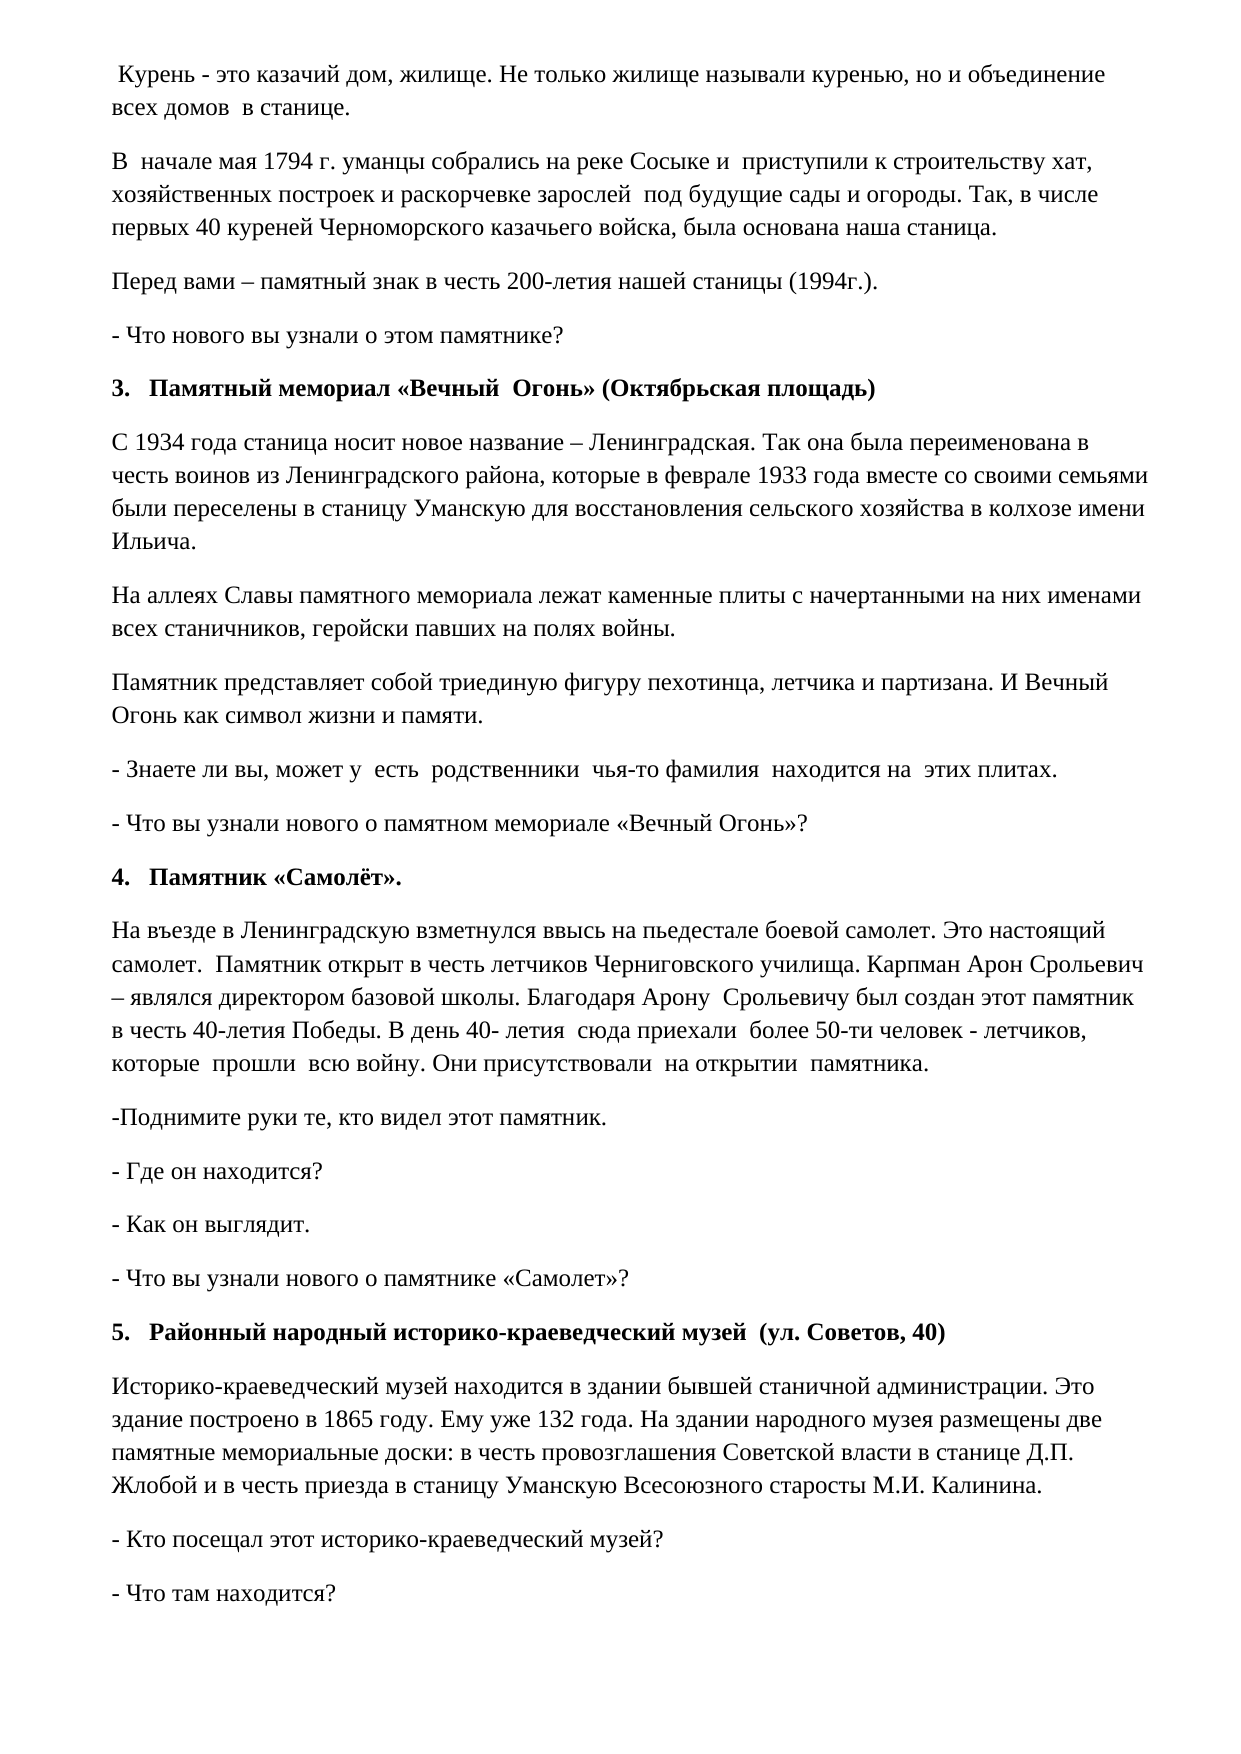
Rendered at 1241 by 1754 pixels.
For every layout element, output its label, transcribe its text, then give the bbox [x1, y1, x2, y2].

text Памятник представляет собой триединую фигуру пехотинца, летчика и партизана. И Вечный Огонь как символ жизни и памяти. [111, 667, 1152, 729]
text Историко-краеведческий музей находится в здании бывшей станичной администрации. Это здание построено в 1865 году. Ему уже 132 года. На здании народного музея размещены две памятные мемориальные доски: в честь провозглашения Советской власти в станице Д.П. Жлобой и в честь приезда в станицу Уманскую Всесоюзного старосты М.И. Калинина. [111, 1371, 1152, 1499]
text - Что вы узнали нового о памятном мемориале «Вечный Огонь»? [111, 808, 1152, 837]
text - Где он находится? [111, 1156, 1152, 1184]
text - Как он выглядит. [111, 1209, 1152, 1238]
text С 1934 года станица носит новое название – Ленинградская. Так она была переименована в честь воинов из Ленинградского района, которые в феврале 1933 года вместе со своими семьями были переселены в станицу Уманскую для восстановления сельского хозяйства в колхозе имени Ильича. [111, 427, 1152, 555]
text - Что вы узнали нового о памятнике «Самолет»? [111, 1263, 1152, 1292]
text Курень - это казачий дом, жилище. Не только жилище называли куренью, но и объединение всех домов в станице. [111, 59, 1152, 121]
list Районный народный историко-краеведческий музей (ул. Советов, 40) [111, 1317, 1152, 1346]
text В начале мая 1794 г. уманцы собрались на реке Сосыке и приступили к строительству хат, хозяйственных построек и раскорчевке зарослей под будущие сады и огороды. Так, в числе первых 40 куреней Черноморского казачьего войска, была основана наша станица. [111, 146, 1152, 241]
text -Поднимите руки те, кто видел этот памятник. [111, 1102, 1152, 1131]
list Памятный мемориал «Вечный Огонь» (Октябрьская площадь) [111, 373, 1152, 402]
text - Знаете ли вы, может у есть родственники чья-то фамилия находится на этих плитах. [111, 754, 1152, 783]
text - Что там находится? [111, 1578, 1152, 1607]
text Перед вами – памятный знак в честь 200-летия нашей станицы (1994г.). [111, 266, 1152, 294]
text На аллеях Славы памятного мемориала лежат каменные плиты с начертанными на них именами всех станичников, геройски павших на полях войны. [111, 580, 1152, 642]
text На въезде в Ленинградскую взметнулся ввысь на пьедестале боевой самолет. Это настоящий самолет. Памятник открыт в честь летчиков Черниговского училища. Карпман Арон Срольевич – являлся директором базовой школы. Благодаря Арону Срольевичу был создан этот памятник в честь 40-летия Победы. В день 40- летия сюда приехали более 50-ти человек - летчиков, которые прошли всю войну. Они присутствовали на открытии памятника. [111, 916, 1152, 1077]
list Памятник «Самолёт». [111, 862, 1152, 891]
text - Кто посещал этот историко-краеведческий музей? [111, 1524, 1152, 1553]
text - Что нового вы узнали о этом памятнике? [111, 320, 1152, 348]
